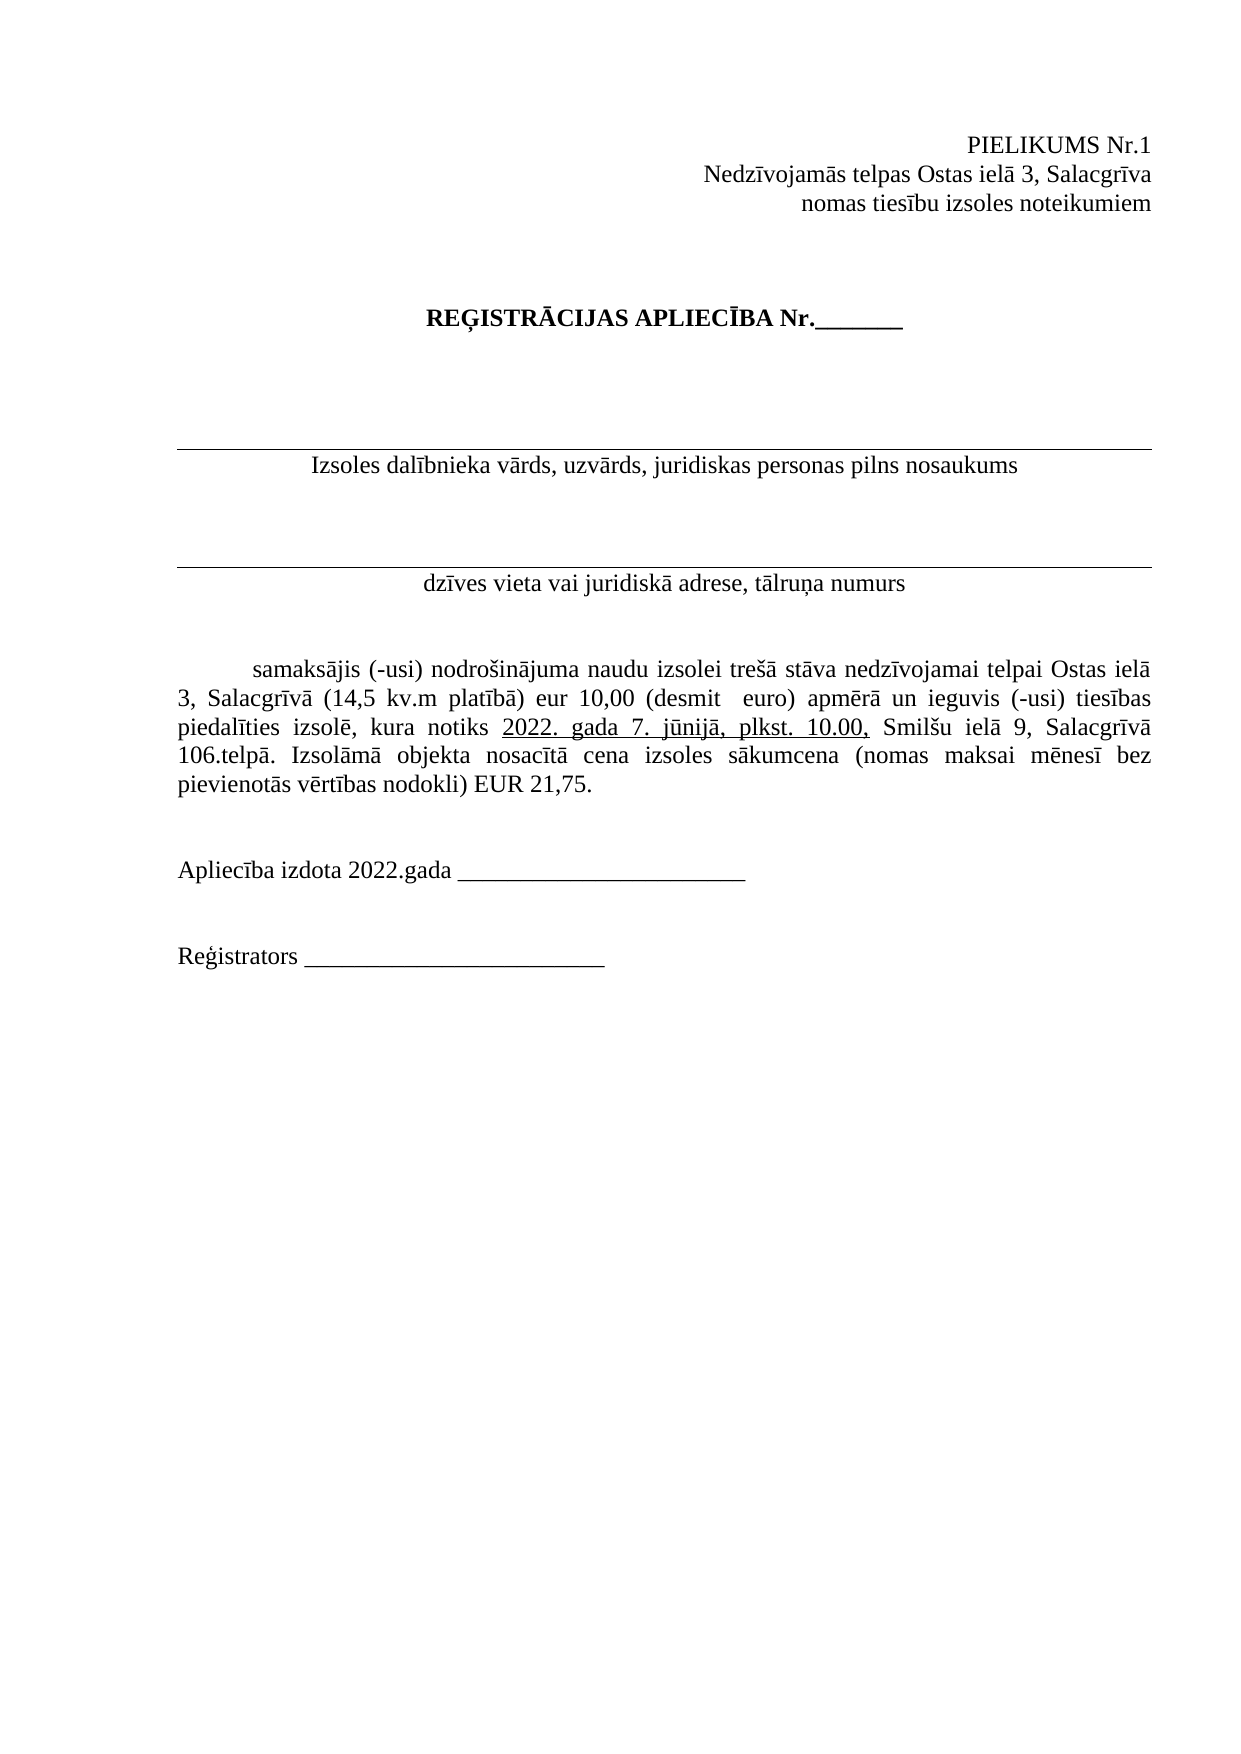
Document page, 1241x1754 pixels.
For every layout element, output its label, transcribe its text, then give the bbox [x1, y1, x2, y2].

text Izsoles dalībnieka vārds, uzvārds, juridiskas personas pilns nosaukums [177, 450, 1152, 479]
text REĢISTRĀCIJAS APLIECĪBA Nr._______ [177, 303, 1152, 332]
text samaksājis (-usi) nodrošinājuma naudu izsolei trešā stāva nedzīvojamai telpai Ostas ielā 3, Salacgrīvā (14,5 kv.m platībā) eur 10,00 (desmit euro) apmērā un ieguvis (-usi) tiesības piedalīties izsolē, kura notiks 2022. gada 7. jūnijā, plkst. 10.00, Smilšu ielā 9, Salacgrīvā 106.telpā. Izsolāmā objekta nosacītā cena izsoles sākumcena (nomas maksai mēnesī bez pievienotās vērtības nodokli) EUR 21,75. [177, 654, 1152, 798]
text PIELIKUMS Nr.1 [177, 131, 1152, 159]
text nomas tiesību izsoles noteikumiem [177, 188, 1152, 217]
text dzīves vieta vai juridiskā adrese, tālruņa numurs [177, 568, 1152, 597]
text Reģistrators ________________________ [177, 941, 1152, 970]
text Apliecība izdota 2022.gada _______________________ [177, 855, 1152, 884]
text Nedzīvojamās telpas Ostas ielā 3, Salacgrīva [177, 159, 1152, 188]
